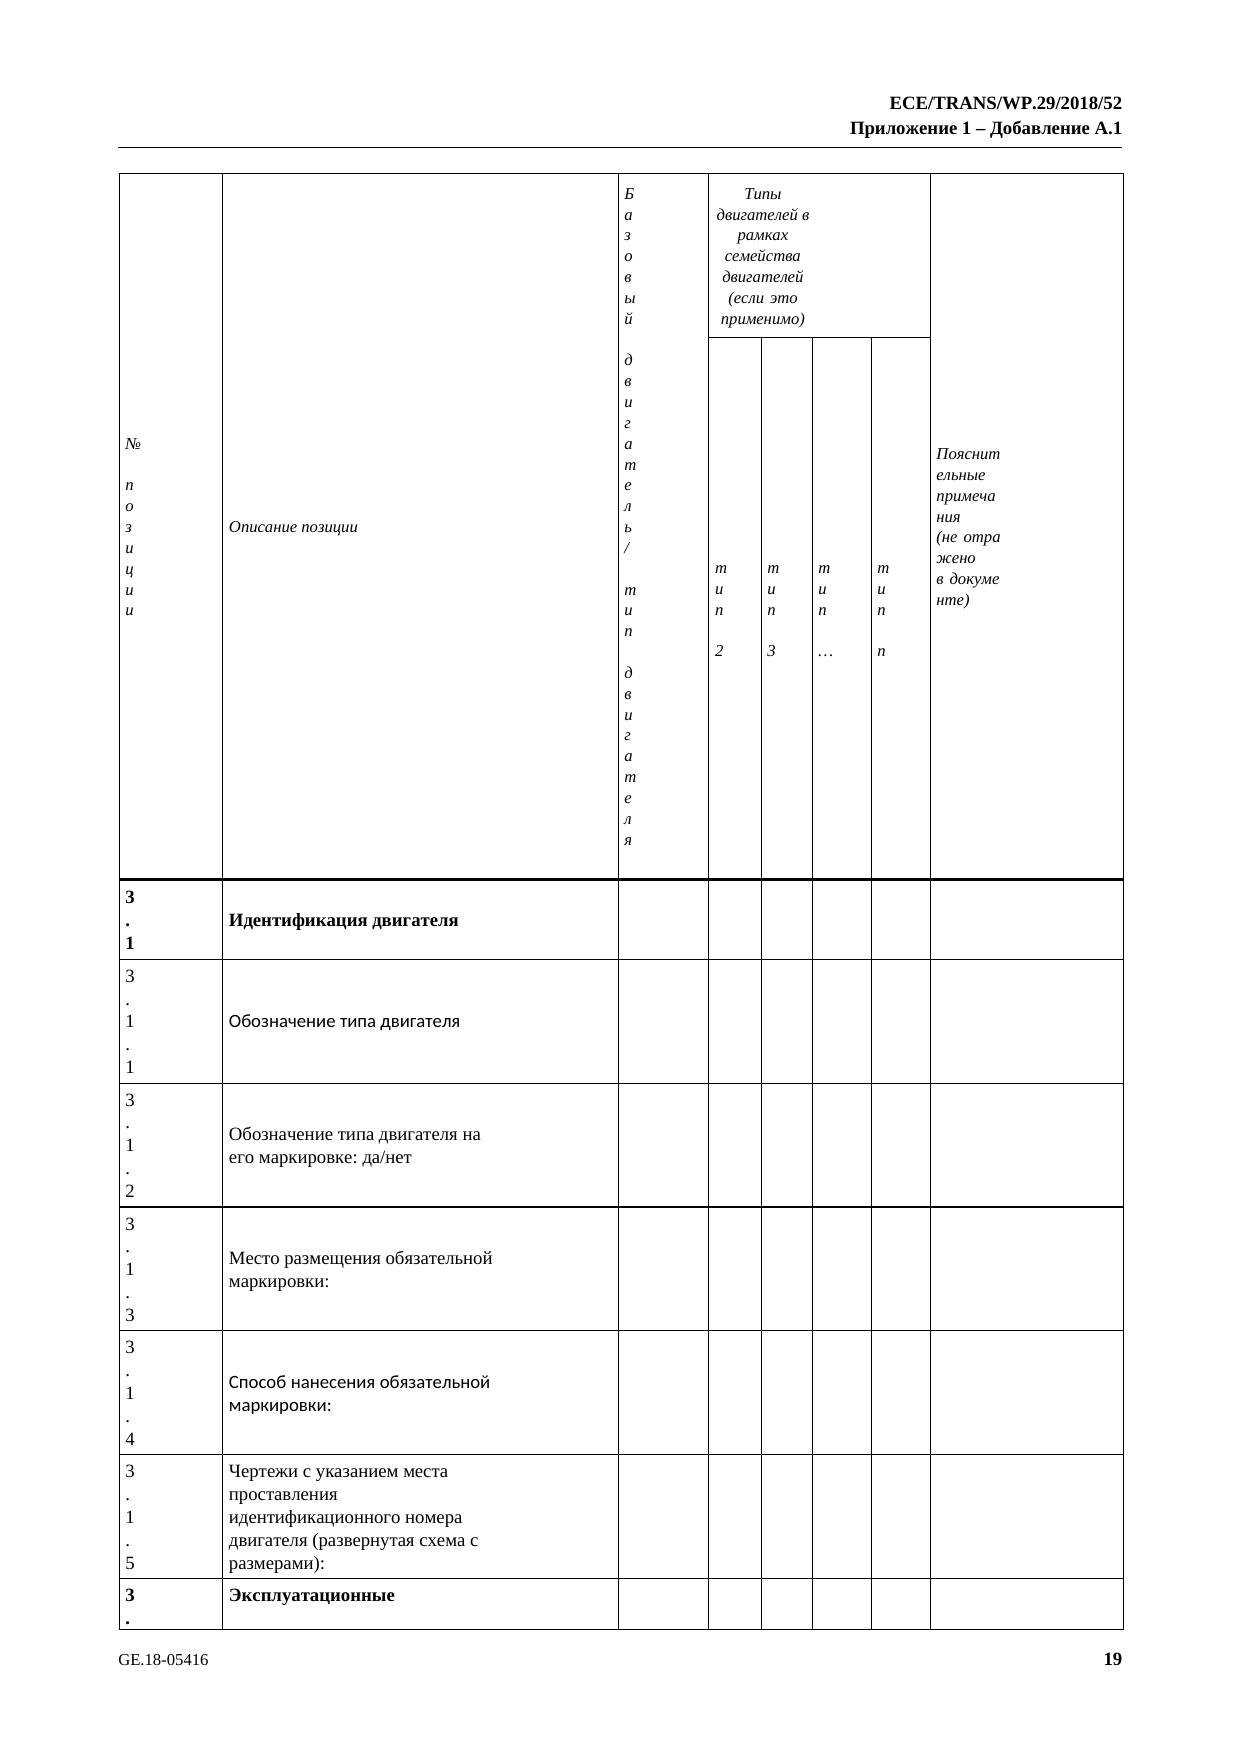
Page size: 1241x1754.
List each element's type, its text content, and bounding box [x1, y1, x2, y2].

table_cell [709, 1208, 761, 1330]
table_cell Способ нанесения обязательной маркировки: [223, 1331, 618, 1454]
table_cell 3.1.4 [120, 1331, 222, 1454]
table_cell [931, 960, 1123, 1082]
table_cell 3.2 [120, 1579, 222, 1629]
table_cell [813, 881, 871, 958]
table_cell [872, 1455, 930, 1578]
table_cell [762, 1455, 812, 1578]
table_cell 3.1.3 [120, 1208, 222, 1330]
table_cell [709, 1455, 761, 1578]
table_cell [813, 1455, 871, 1578]
table_cell Место размещения обязательной маркировки: [223, 1208, 618, 1330]
table_cell [813, 1579, 871, 1629]
table_cell [762, 1579, 812, 1629]
table_cell [762, 1208, 812, 1330]
table_cell [872, 881, 930, 958]
table_cell [872, 1208, 930, 1330]
table_cell тип 3 [762, 338, 812, 878]
table_cell Обозначение типа двигателя [223, 960, 618, 1082]
table_cell 3.1.2 [120, 1084, 222, 1206]
table_cell [709, 881, 761, 958]
table_cell [619, 960, 708, 1082]
table_cell Эксплуатационные характеристики [223, 1579, 618, 1629]
table_cell [619, 1579, 708, 1629]
table_cell [931, 1455, 1123, 1578]
table_header Базовый двигатель/ тип двигателя [619, 174, 708, 878]
table_cell [709, 960, 761, 1082]
table_cell [931, 1579, 1123, 1629]
table_cell тип 2 [709, 338, 761, 878]
table_cell [931, 881, 1123, 958]
table_cell [762, 881, 812, 958]
table_header № позиции [120, 174, 222, 878]
table_cell [619, 1331, 708, 1454]
table_cell тип n [872, 338, 930, 878]
table_header Типы двигателей в рамках семейства двигателей (если это применимо) [709, 174, 930, 337]
table_header Пояснительные примечания (не отражено в документе) [931, 174, 1123, 878]
table_cell Идентификация двигателя [223, 881, 618, 958]
table_cell [762, 1084, 812, 1206]
table_cell [762, 1331, 812, 1454]
table_cell [619, 1084, 708, 1206]
table_cell [619, 1208, 708, 1330]
table_cell [619, 1455, 708, 1578]
table_cell [872, 1579, 930, 1629]
table_cell [813, 960, 871, 1082]
table_header Описание позиции [223, 174, 618, 878]
table_cell [872, 960, 930, 1082]
table_cell [872, 1331, 930, 1454]
table_cell [813, 1084, 871, 1206]
table_cell Чертежи с указанием места проставления идентификационного номера двигателя (развернутая схема с размерами): [223, 1455, 618, 1578]
table_cell [813, 1208, 871, 1330]
table_cell Обозначение типа двигателя на его маркировке: да/нет [223, 1084, 618, 1206]
table_cell тип … [813, 338, 871, 878]
table_cell [931, 1084, 1123, 1206]
table_cell [709, 1579, 761, 1629]
table_cell [762, 960, 812, 1082]
table_cell 3.1 [120, 881, 222, 958]
table_cell 3.1.5 [120, 1455, 222, 1578]
table_cell [931, 1331, 1123, 1454]
table_cell [709, 1331, 761, 1454]
table_cell 3.1.1 [120, 960, 222, 1082]
table_cell [931, 1208, 1123, 1330]
table_cell [709, 1084, 761, 1206]
table_cell [872, 1084, 930, 1206]
table_cell [619, 881, 708, 958]
table_cell [813, 1331, 871, 1454]
